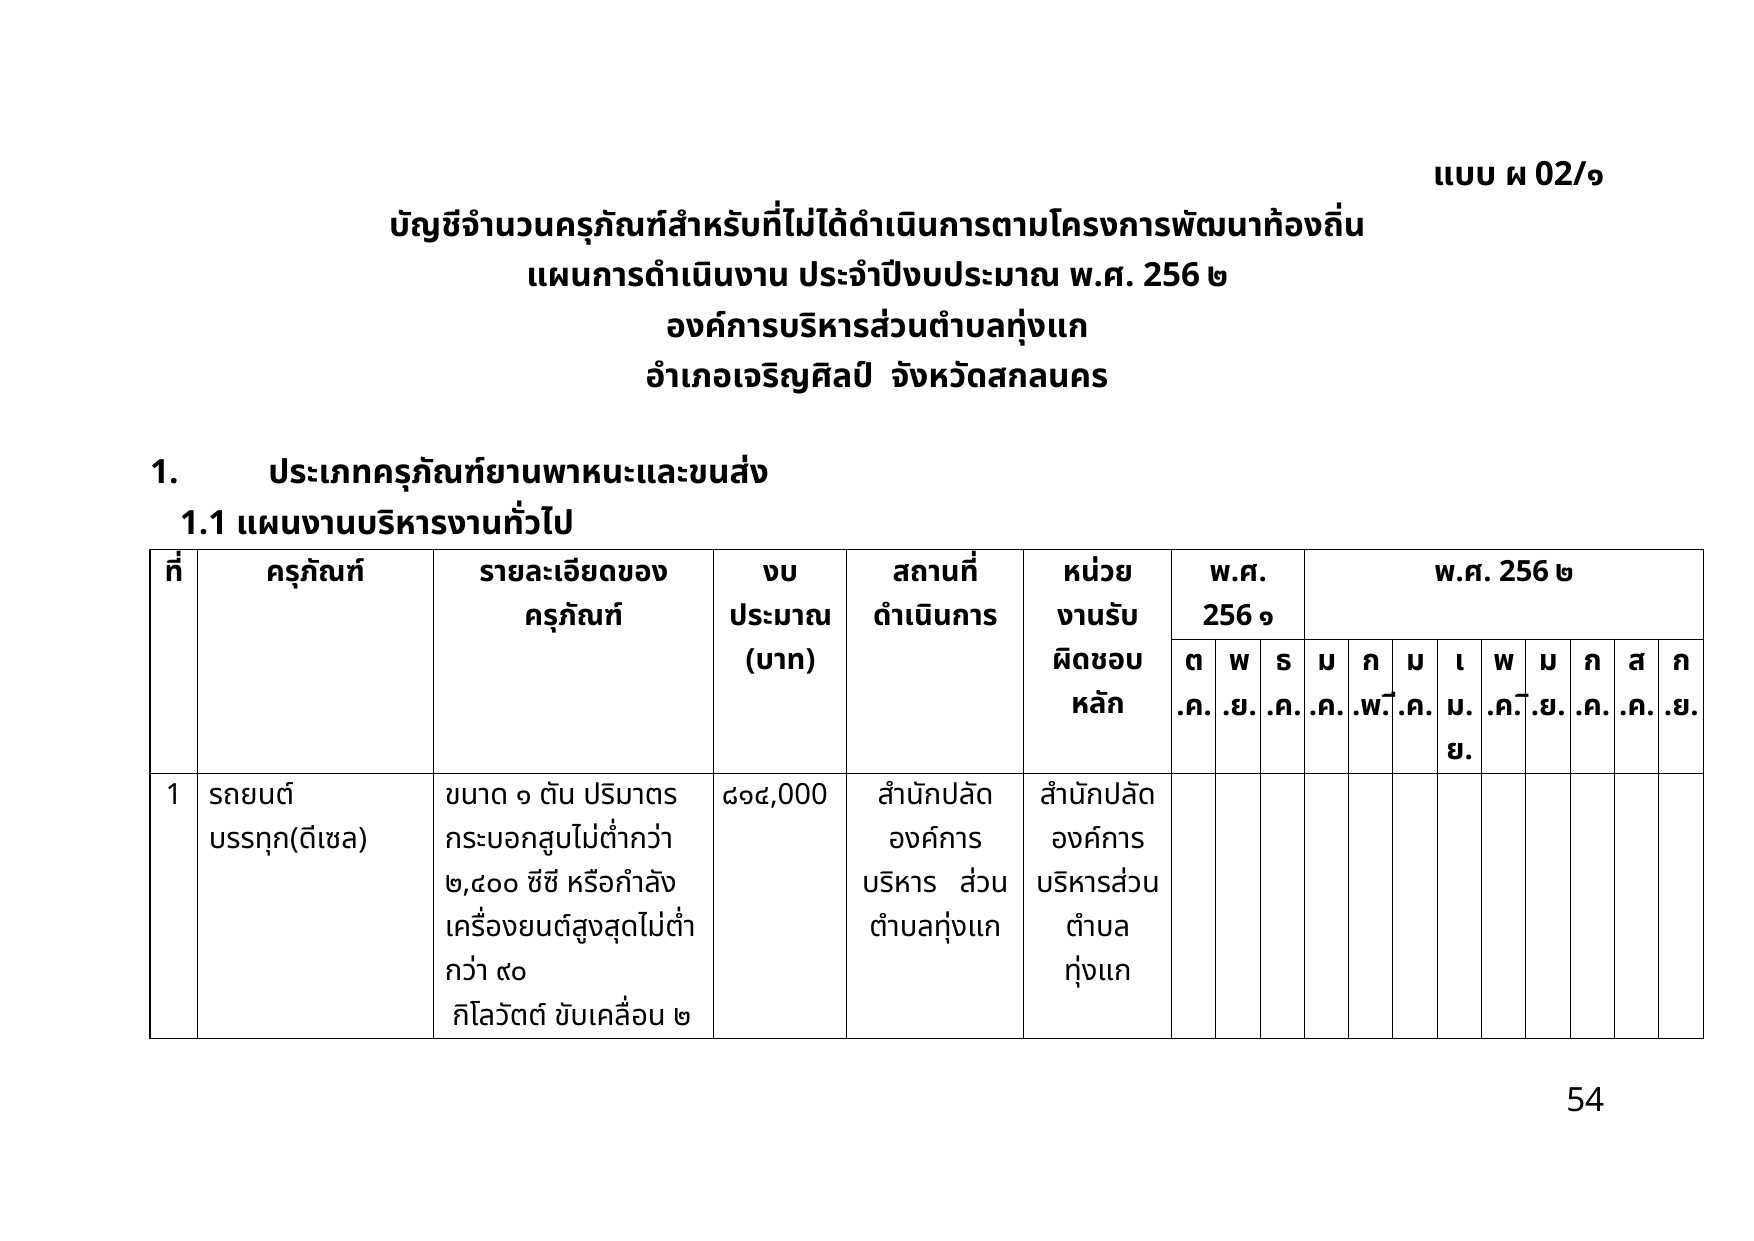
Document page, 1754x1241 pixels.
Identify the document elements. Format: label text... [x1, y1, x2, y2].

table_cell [1024, 774, 1171, 1038]
table_cell [1615, 774, 1658, 1038]
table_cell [434, 774, 713, 1038]
table_cell ก.พ. [1349, 640, 1392, 772]
table_header พ.ศ. 256๒ [1305, 550, 1703, 639]
table_cell [1261, 774, 1304, 1038]
text แบบ ผ02/๑ [150, 150, 1604, 201]
table_cell พ.ค. [1482, 640, 1525, 772]
table_cell มี.ค. [1393, 640, 1437, 772]
table_cell มิ.ย. [1526, 640, 1570, 772]
table_cell [1393, 774, 1437, 1038]
table_cell [1571, 774, 1614, 1038]
table_header สถานที่ ดำเนินการ [847, 550, 1023, 772]
table_header ที่ [151, 550, 197, 772]
table_cell รถยนต์บรรทุก(ดีเซล) [198, 774, 433, 1038]
table_header รายละเอียดของครุภัณฑ์ [434, 550, 713, 772]
table_cell 1 [151, 774, 197, 1038]
text อำเภอเจริญศิลป์ จังหวัดสกลนคร [150, 352, 1604, 402]
table_cell [1172, 774, 1215, 1038]
table_cell ส.ค. [1615, 640, 1658, 772]
table_header หน่วย งานรับ ผิดชอบหลัก [1024, 550, 1171, 772]
text องค์การบริหารส่วนตำบลทุ่งแก [150, 302, 1604, 352]
table_cell [1349, 774, 1392, 1038]
table_cell ก.ค. [1571, 640, 1614, 772]
table_cell [1526, 774, 1570, 1038]
table_header ครุภัณฑ์ [198, 550, 433, 772]
text บัญชีจำนวนครุภัณฑ์สำหรับที่ไม่ได้ดำเนินการตามโครงการพัฒนาท้องถิ่น [150, 201, 1604, 251]
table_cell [847, 774, 1023, 1038]
table_cell ม.ค. [1305, 640, 1348, 772]
table_cell พ.ย. [1216, 640, 1260, 772]
table_cell เม.ย. [1438, 640, 1481, 772]
text แผนการดำเนินงาน ประจำปีงบประมาณ พ.ศ. 256๒ [150, 251, 1604, 302]
table_cell [1438, 774, 1481, 1038]
table_cell ธ.ค. [1261, 640, 1304, 772]
table_cell [1659, 774, 1703, 1038]
table_cell [1305, 774, 1348, 1038]
text 1.1 แผนงานบริหารงานทั่วไป [150, 498, 1604, 549]
table_cell ๘๑๔,000 [714, 774, 846, 1038]
table_cell [1216, 774, 1260, 1038]
table_header พ.ศ. 256๑ [1172, 550, 1304, 639]
table_cell ต.ค. [1172, 640, 1215, 772]
table_cell ก.ย. [1659, 640, 1703, 772]
table_cell [1482, 774, 1525, 1038]
table_header งบ ประมาณ (บาท) [714, 550, 846, 772]
text 1. ประเภทครุภัณฑ์ยานพาหนะและขนส่ง [150, 448, 1604, 498]
